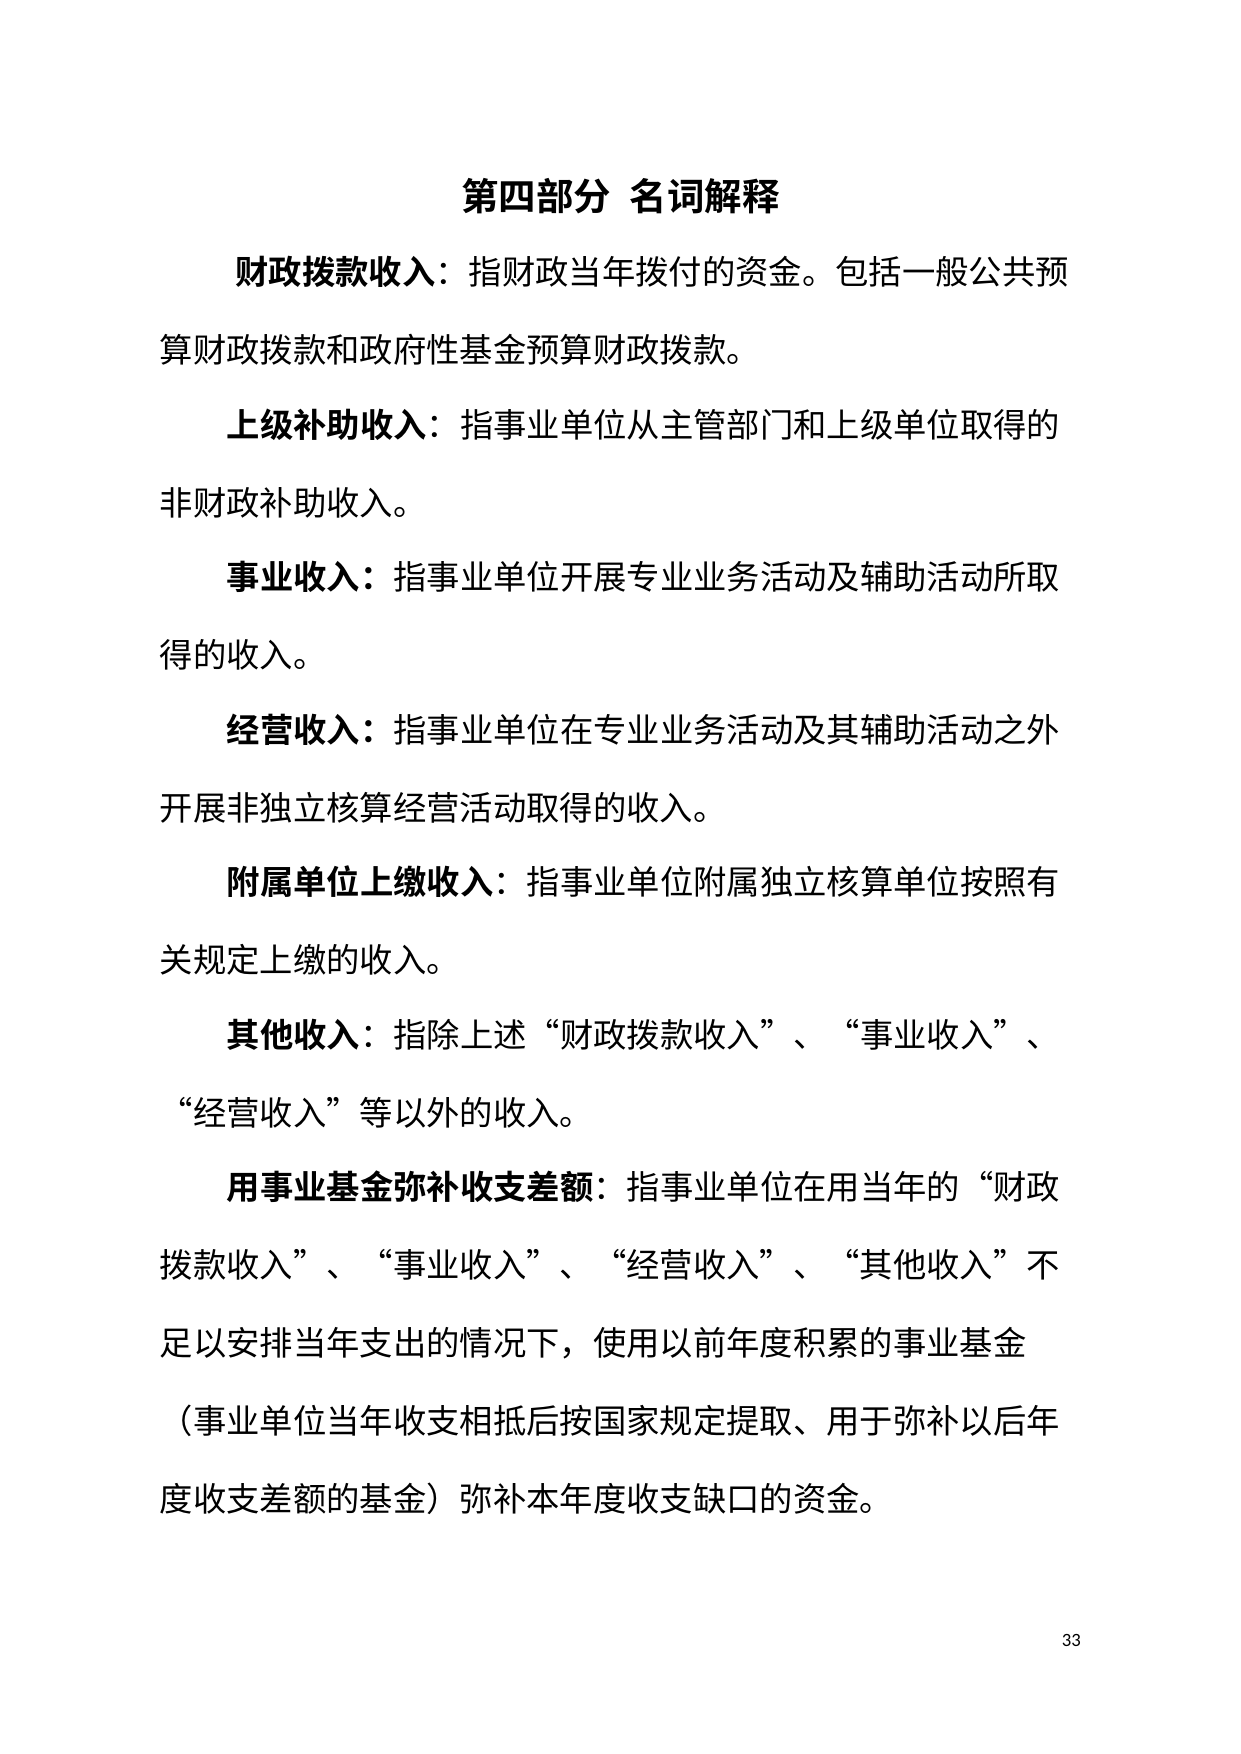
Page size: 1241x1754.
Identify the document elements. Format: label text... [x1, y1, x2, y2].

text 上级补助收入：指事业单位从主管部门和上级单位取得的非财政补助收入。 [159, 390, 1081, 533]
text 事业收入：指事业单位开展专业业务活动及辅助活动所取得的收入。 [159, 543, 1081, 686]
text 财政拨款收入：指财政当年拨付的资金。包括一般公共预算财政拨款和政府性基金预算财政拨款。 [159, 238, 1081, 381]
text 其他收入：指除上述“财政拨款收入”、“事业收入”、“经营收入”等以外的收入。 [159, 1000, 1081, 1143]
text 经营收入：指事业单位在专业业务活动及其辅助活动之外开展非独立核算经营活动取得的收入。 [159, 695, 1081, 838]
text 用事业基金弥补收支差额：指事业单位在用当年的“财政拨款收入”、“事业收入”、“经营收入”、“其他收入”不足以安排当年支出的情况下，使用以前年度积累的事业基金（事业单位当年收支相抵后按国家规定提取、用于弥补以后年度收支差额的基金）弥补本年度收支缺口的资金。 [159, 1153, 1081, 1529]
text 附属单位上缴收入：指事业单位附属独立核算单位按照有关规定上缴的收入。 [159, 848, 1081, 991]
list 名词解释 [159, 162, 1081, 227]
